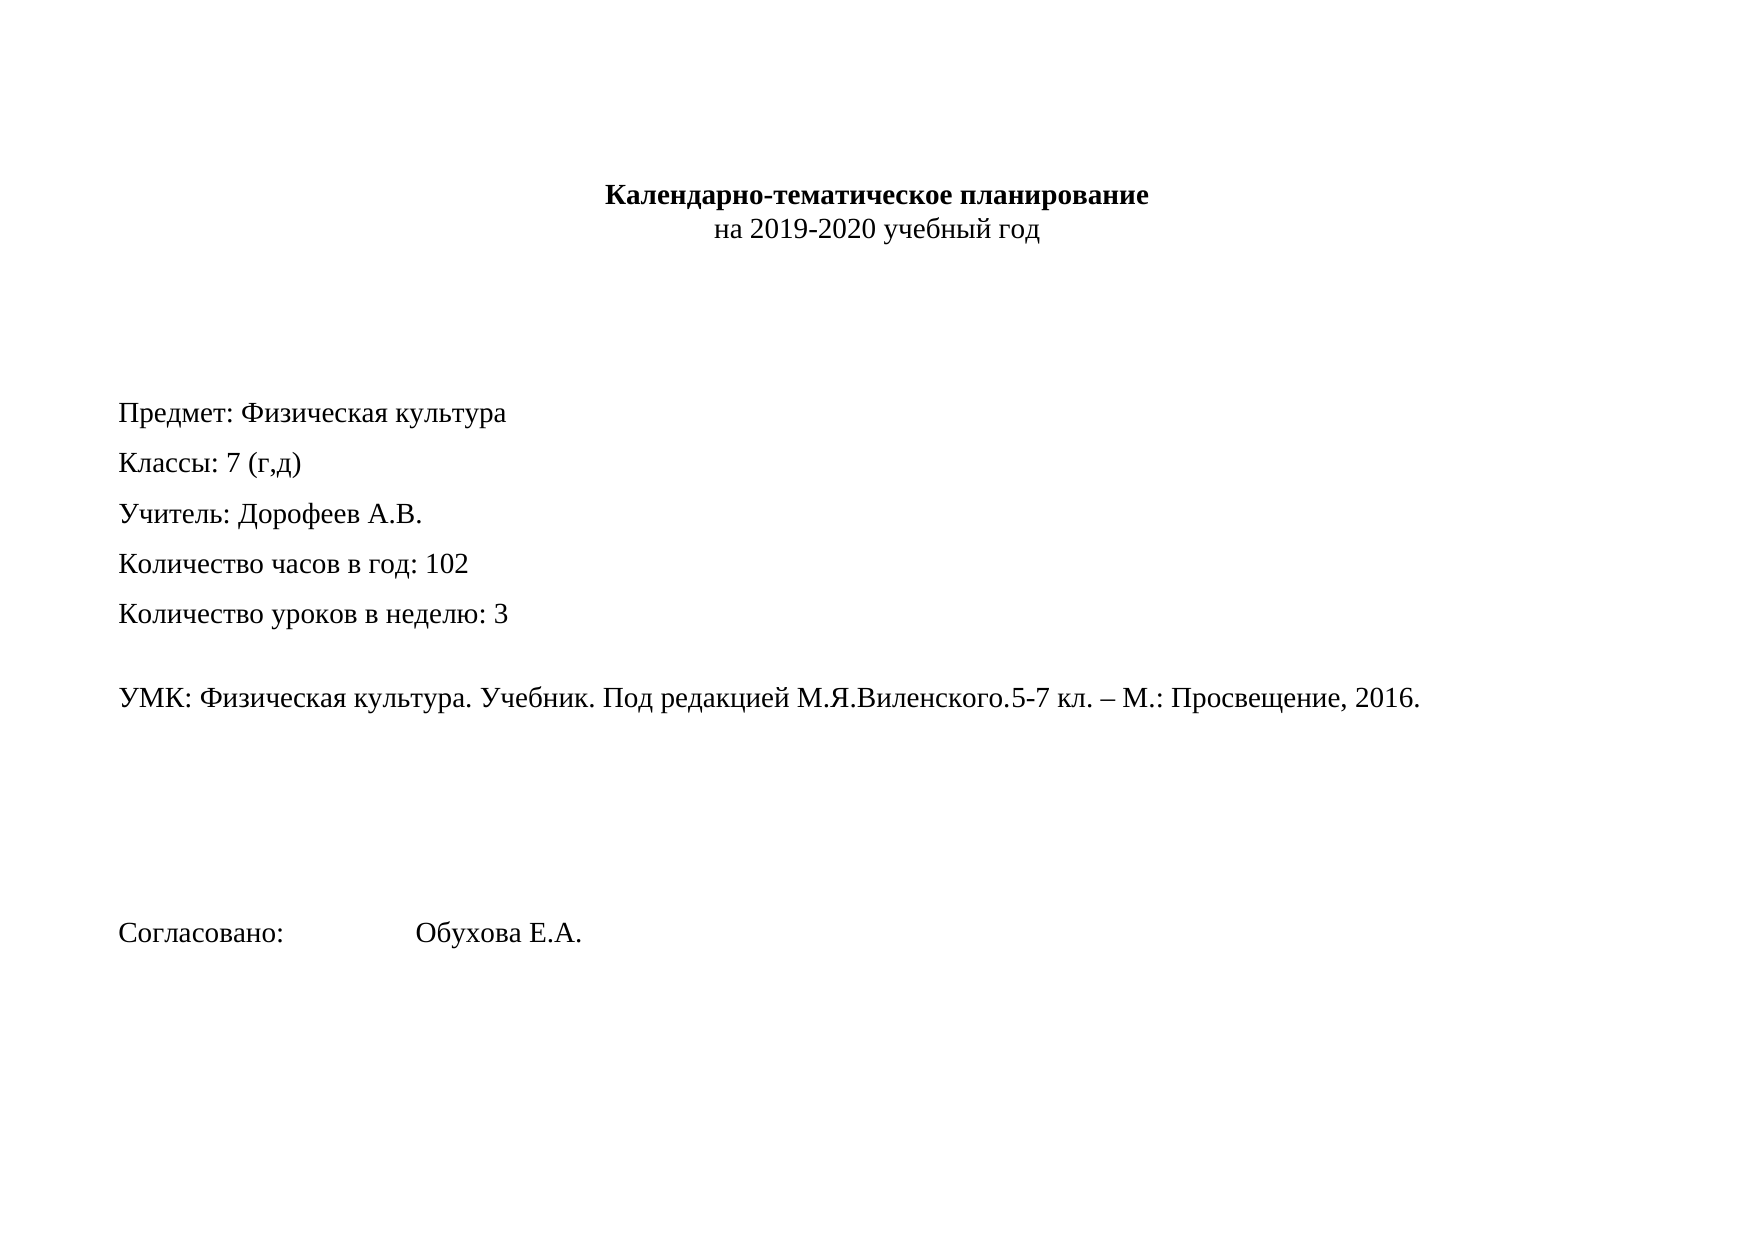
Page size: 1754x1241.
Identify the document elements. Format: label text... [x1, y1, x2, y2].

text УМК: Физическая культура. Учебник. Под редакцией М.Я.Виленского.5-7 кл. – М.: Просвещение, 2016. [118, 680, 1636, 714]
text Учитель: Дорофеев А.В. [118, 496, 1636, 529]
text на 2019-2020 учебный год [118, 211, 1636, 244]
text Календарно-тематическое планирование [118, 177, 1636, 211]
text Количество часов в год: 102 [118, 546, 1636, 580]
text Количество уроков в неделю: 3 [118, 596, 1636, 630]
text Предмет: Физическая культура [118, 395, 1636, 429]
text Классы: 7 (г,д) [118, 446, 1636, 479]
text Согласовано: Обухова Е.А. [118, 915, 1636, 949]
